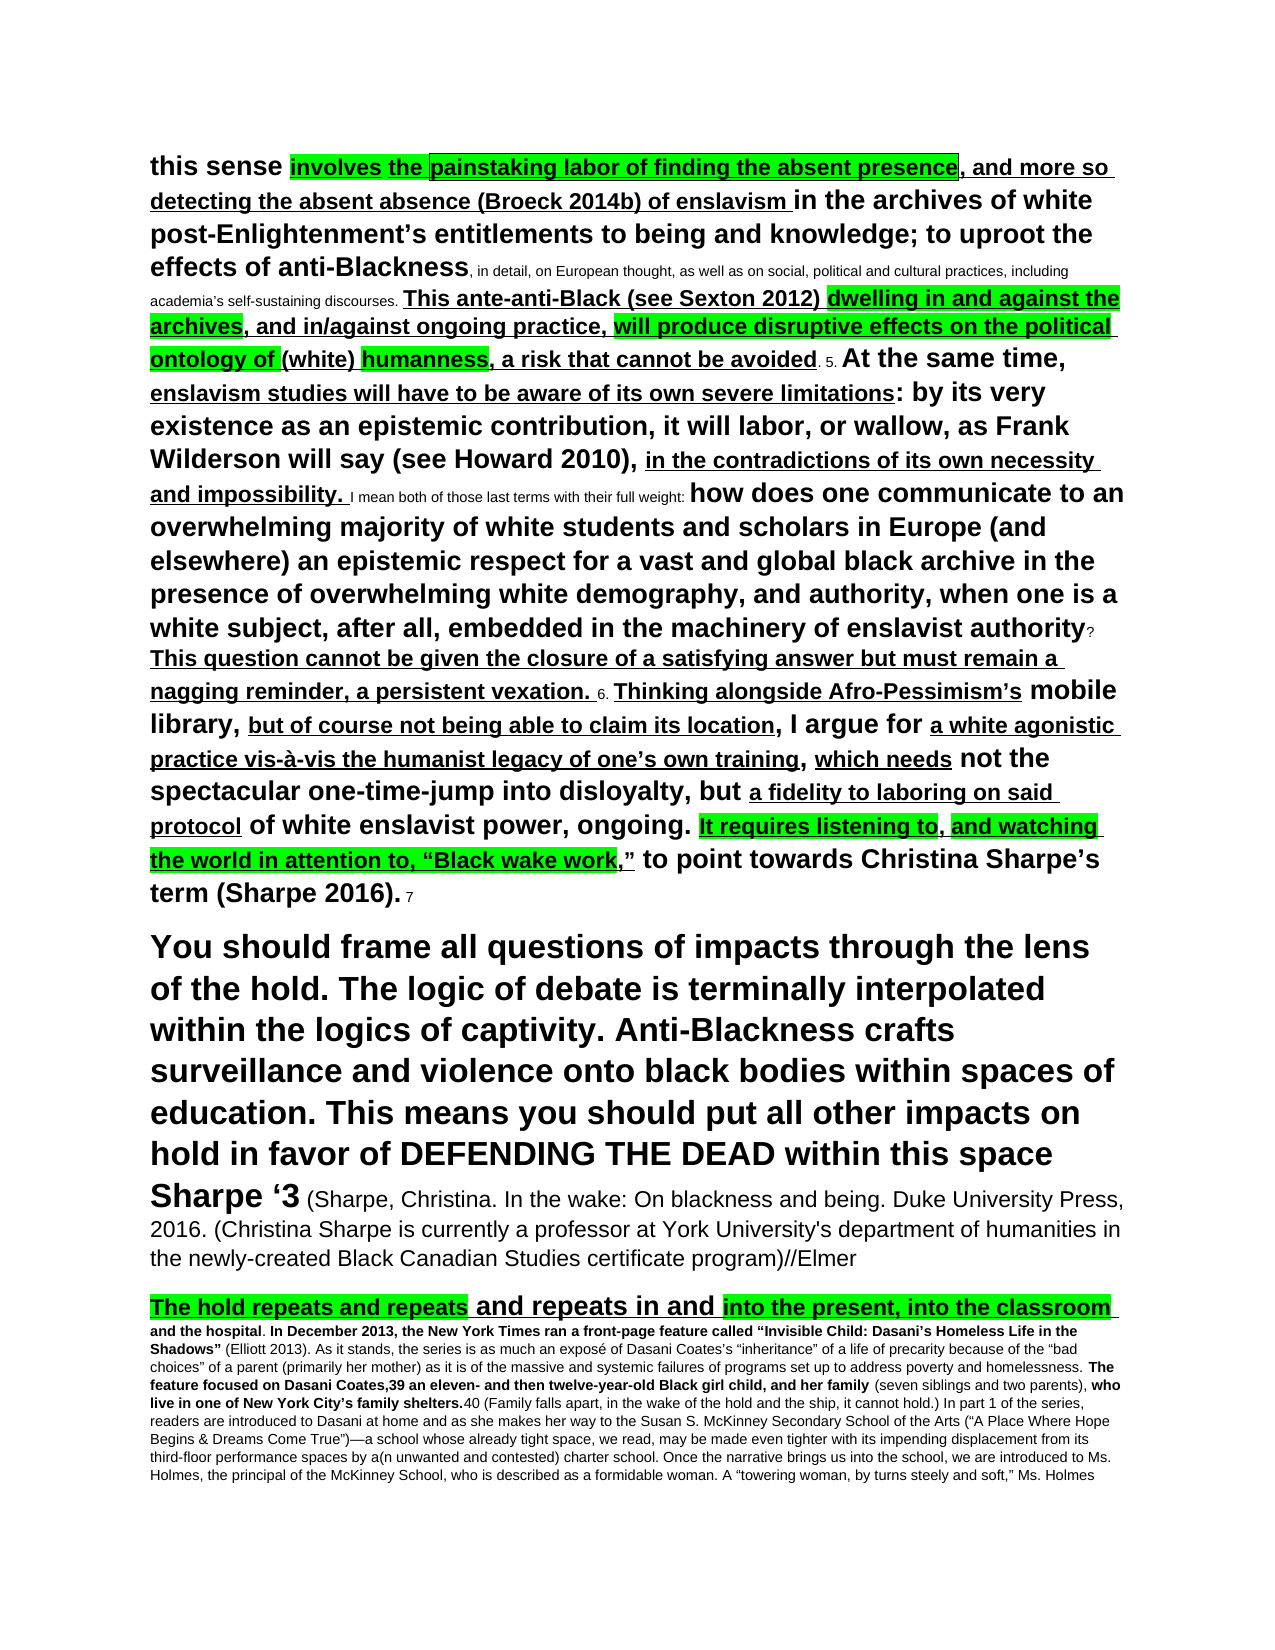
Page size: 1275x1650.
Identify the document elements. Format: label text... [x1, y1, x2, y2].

subtitle You should frame all questions of impacts through the lens of the hold. The logic of debate is terminally interpolated within the logics of captivity. Anti-Blackness crafts surveillance and violence onto black bodies within spaces of education. This means you should put all other impacts on hold in favor of DEFENDING THE DEAD within this space [150, 927, 1125, 1173]
text Sharpe ‘3 (Sharpe, Christina. In the wake: On blackness and being. Duke University Press, 2016. (Christina Sharpe is currently a professor at York University's department of humanities in the newly-created Black Canadian Studies certificate program)//Elmer [150, 1176, 1125, 1271]
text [150, 150, 1125, 908]
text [150, 1290, 1125, 1483]
